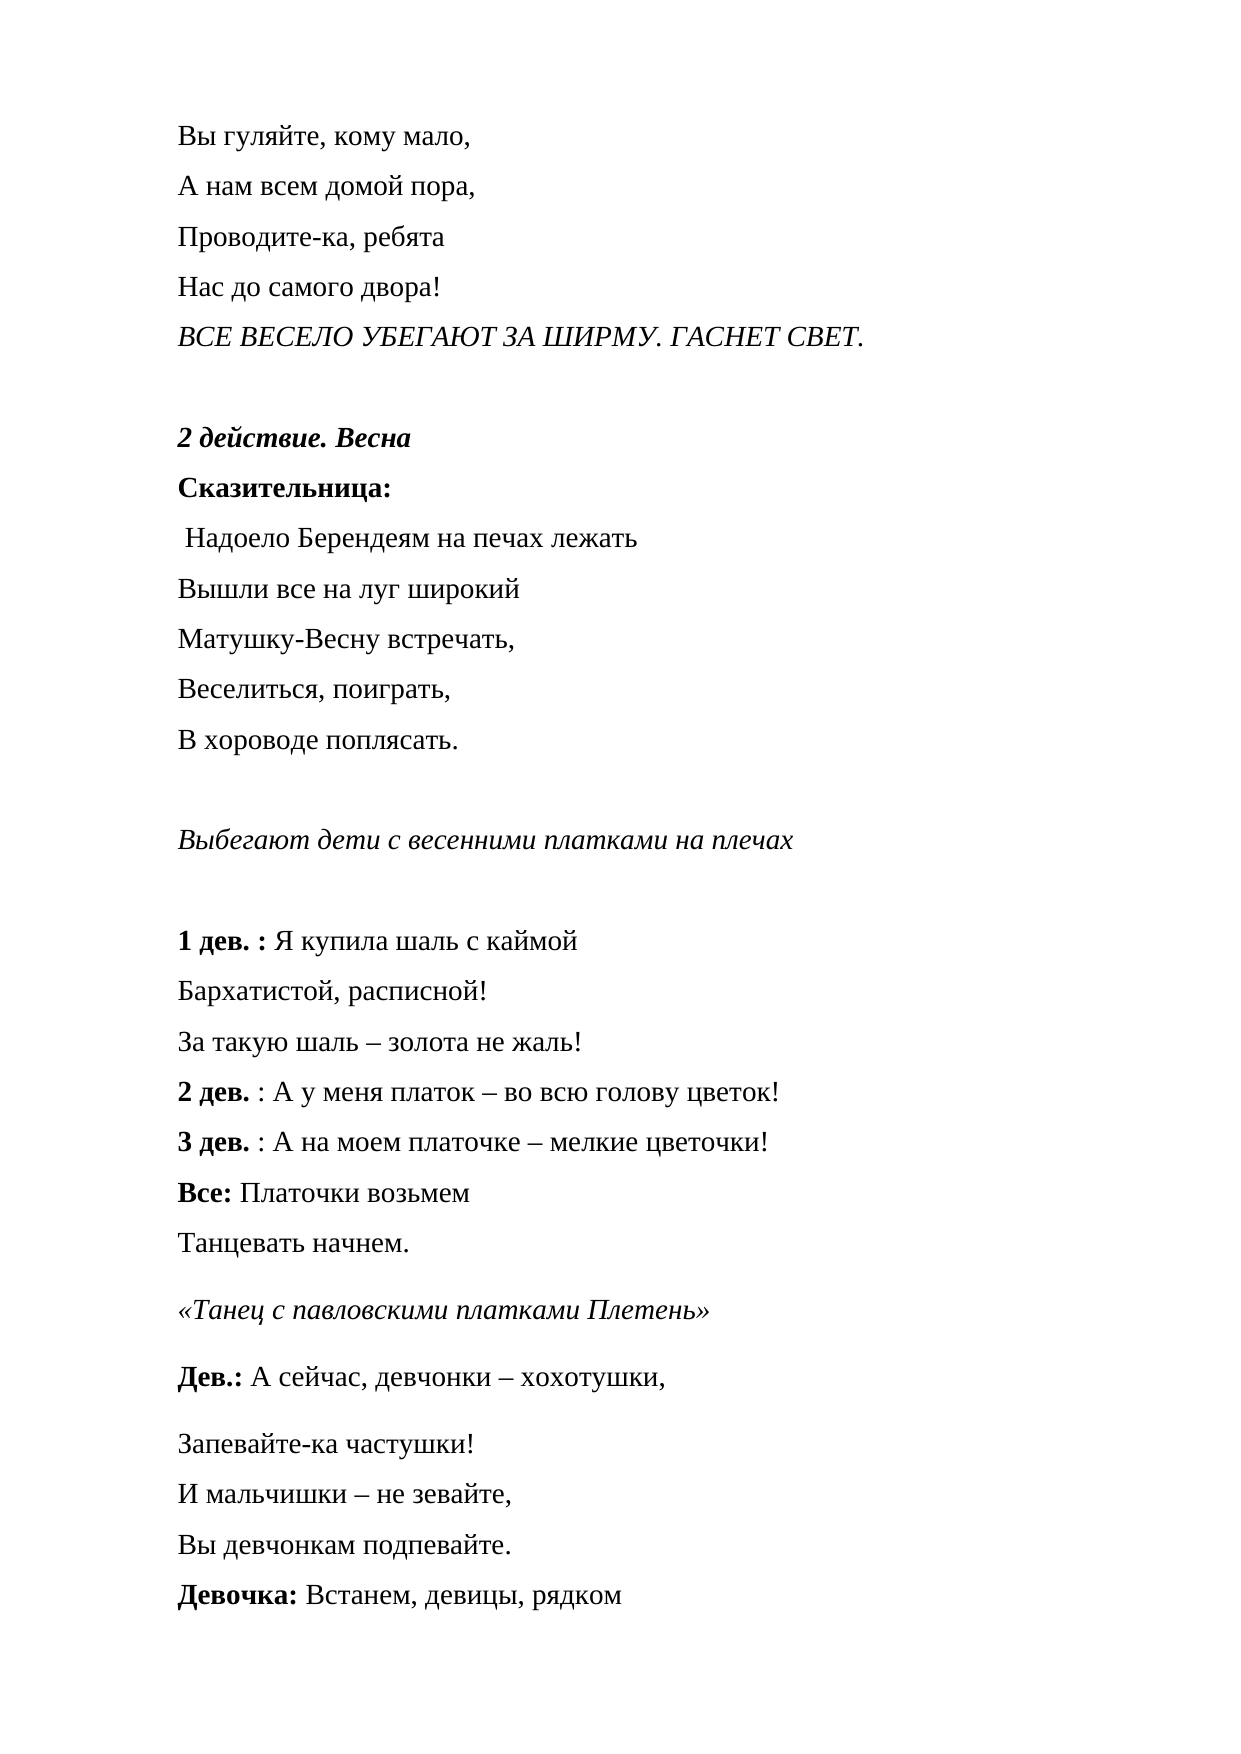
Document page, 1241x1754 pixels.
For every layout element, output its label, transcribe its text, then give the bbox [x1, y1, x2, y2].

text Все: Платочки возьмем [177, 1175, 1152, 1208]
text В хороводе поплясать. [177, 722, 1152, 755]
text 2 дев. : А у меня платок – во всю голову цветок! [177, 1074, 1152, 1108]
text «Танец с павловскими платками Плетень» [177, 1292, 1152, 1326]
text 3 дев. : А на моем платочке – мелкие цветочки! [177, 1124, 1152, 1158]
text 2 действие. Весна [177, 420, 1152, 453]
text И мальчишки – не зевайте, [177, 1477, 1152, 1510]
text Танцевать начнем. [177, 1225, 1152, 1258]
text Надоело Берендеям на печах лежать [177, 521, 1152, 554]
text Сказительница: [177, 470, 1152, 504]
text Вышли все на луг широкий [177, 571, 1152, 604]
text Бархатистой, расписной! [177, 973, 1152, 1007]
text Вы девчонкам подпевайте. [177, 1527, 1152, 1560]
text Вы гуляйте, кому мало, А нам всем домой пора, Проводите-ка, ребята Нас до самого двора! [177, 118, 1152, 303]
text Выбегают дети с весенними платками на плечах [177, 822, 1152, 856]
text Девочка: Встанем, девицы, рядком [177, 1577, 1152, 1611]
text 1 дев. : Я купила шаль с каймой [177, 923, 1152, 957]
text Веселиться, поиграть, [177, 672, 1152, 705]
text Матушку-Весну встречать, [177, 621, 1152, 655]
text Запевайте-ка частушки! [177, 1426, 1152, 1460]
text ВСЕ ВЕСЕЛО УБЕГАЮТ ЗА ШИРМУ. ГАСНЕТ СВЕТ. [177, 319, 1152, 353]
text Дев.: А сейчас, девчонки – хохотушки, [177, 1359, 1152, 1393]
text За такую шаль – золота не жаль! [177, 1024, 1152, 1057]
